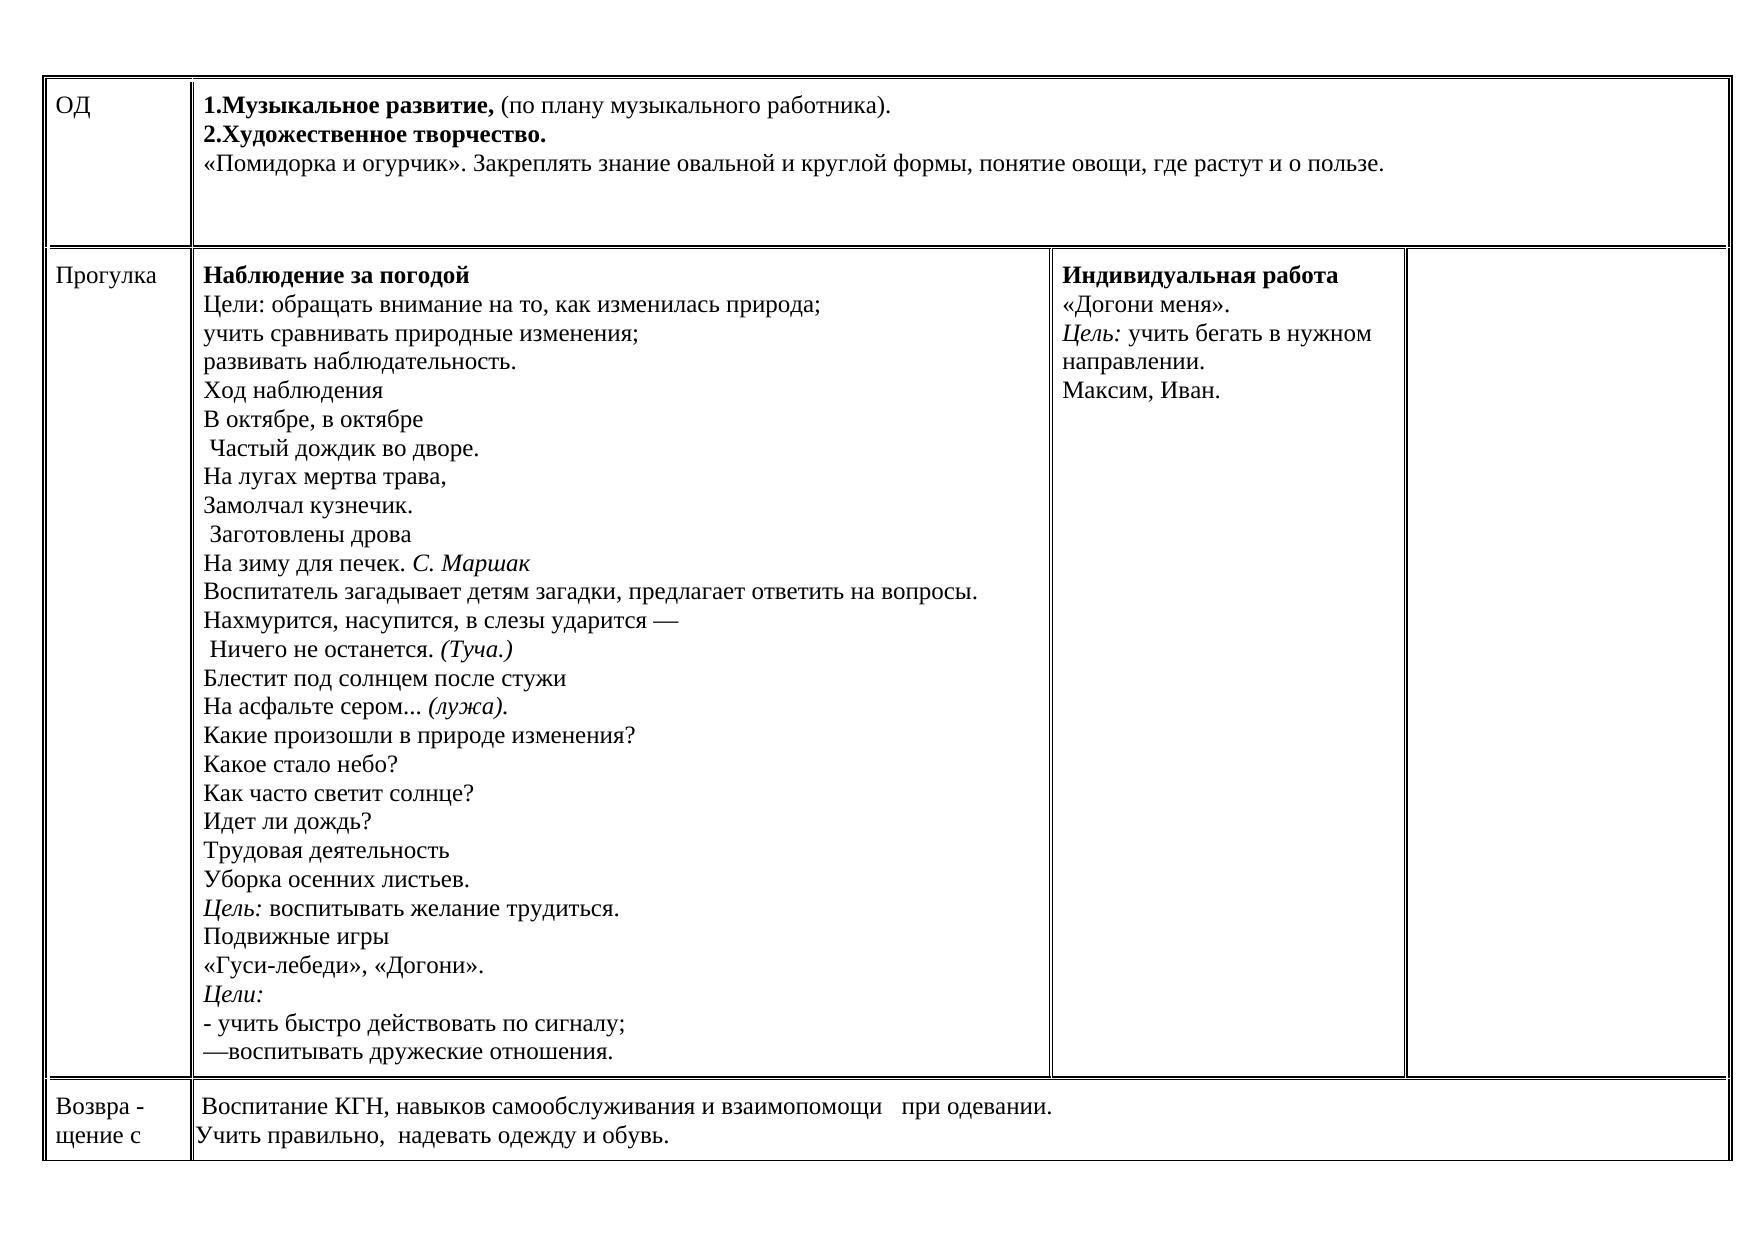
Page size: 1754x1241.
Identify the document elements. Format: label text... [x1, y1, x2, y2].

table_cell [194, 1076, 1729, 1160]
table_cell [1408, 245, 1729, 1076]
table_cell ОД [47, 79, 192, 245]
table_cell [192, 79, 1728, 245]
table_cell Прогулка [47, 245, 191, 1076]
table_cell Индивидуальная работа «Догони меня». Цель: учить бегать в нужном направлении. Максим, Иван. [1053, 249, 1404, 1076]
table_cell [47, 1076, 191, 1160]
table_cell Наблюдение за погодой Цели: обращать внимание на то, как изменилась природа; учить сравнивать природные изменения; развивать наблюдательность. Ход наблюдения В октябре, в октябре Частый дождик во дворе. На лугах мертва трава, Замолчал кузнечик. Заготовлены дрова На зиму для печек. С. Маршак Воспитатель загадывает детям загадки, предлагает ответить на вопросы. Нахмурится, насупится, в слезы ударится — Ничего не останется. (Туча.) Блестит под солнцем после стужи На асфальте сером... (лужа). Какие произошли в природе изменения? Какое стало небо? Как часто светит солнце? Идет ли дождь? Трудовая деятельность Уборка осенних листьев. Цель: воспитывать желание трудиться. Подвижные игры «Гуси-лебеди», «Догони». Цели: - учить быстро действовать по сигналу; —воспитывать дружеские отношения. [194, 249, 1049, 1076]
